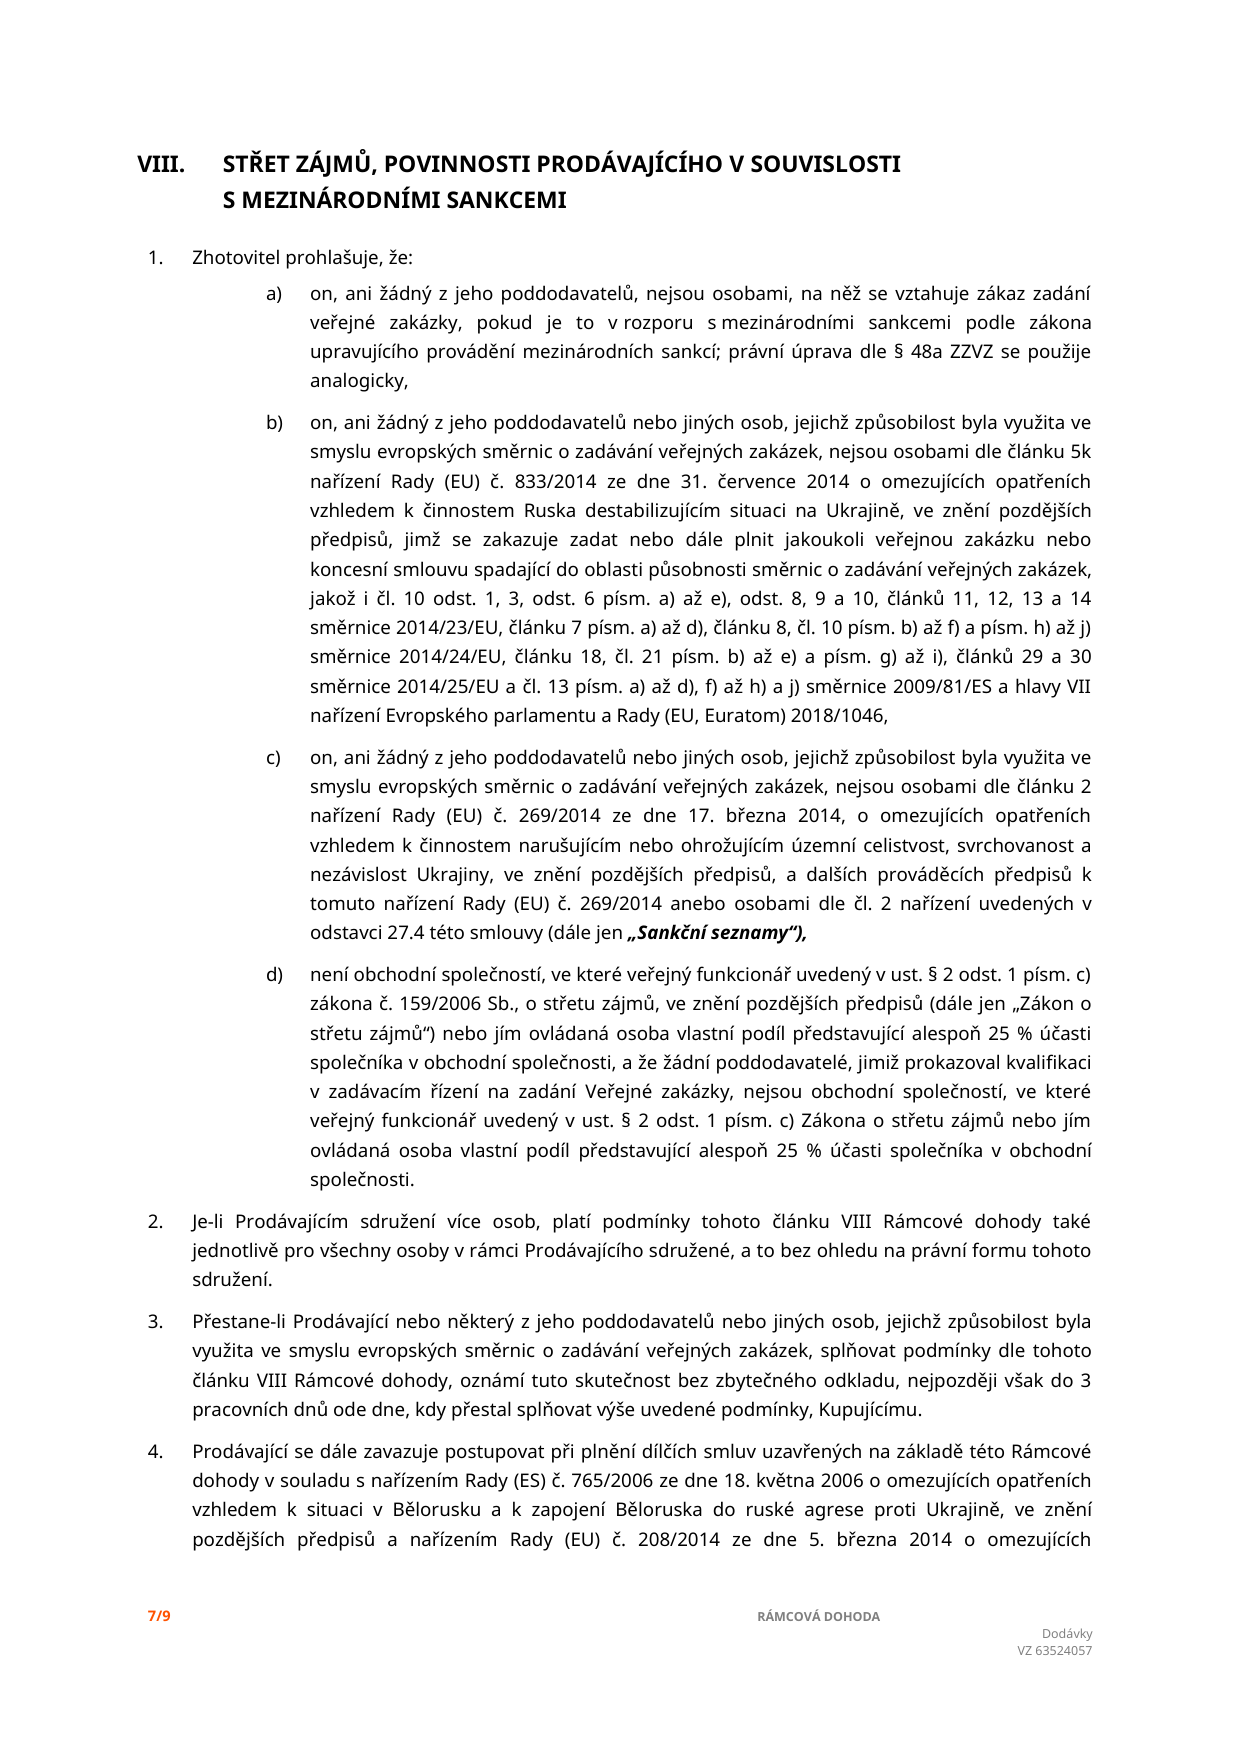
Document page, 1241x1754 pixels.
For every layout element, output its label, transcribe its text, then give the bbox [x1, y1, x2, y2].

list Přestane-li Prodávající nebo některý z jeho poddodavatelů nebo jiných osob, jejichž způsobilost byla využita ve smyslu evropských směrnic o zadávání veřejných zakázek, splňovat podmínky dle tohoto článku VIII Rámcové dohody, oznámí tuto skutečnost bez zbytečného odkladu, nejpozději však do 3 pracovních dnů ode dne, kdy přestal splňovat výše uvedené podmínky, Kupujícímu. [148, 1308, 1093, 1422]
list STŘET ZÁJMŮ, POVINNOSTI PRODÁVAJÍCÍHO V SOUVISLOSTI S MEZINÁRODNÍMI SANKCEMI [185, 148, 1093, 215]
list Zhotovitel prohlašuje, že: [148, 244, 1093, 270]
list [148, 1438, 1093, 1551]
text není obchodní společností, ve které veřejný funkcionář uvedený v ust. § 2 odst. 1 písm. c) zákona č. 159/2006 Sb., o střetu zájmů, ve znění pozdějších předpisů (dále jen „Zákon o střetu zájmů“) nebo jím ovládaná osoba vlastní podíl představující alespoň 25 % účasti společníka v obchodní společnosti, a že žádní poddodavatelé, jimiž prokazoval kvalifikaci v zadávacím řízení na zadání Veřejné zakázky, nejsou obchodní společností, ve které veřejný funkcionář uvedený v ust. § 2 odst. 1 písm. c) Zákona o střetu zájmů nebo jím ovládaná osoba vlastní podíl představující alespoň 25 % účasti společníka v obchodní společnosti. [266, 961, 1093, 1192]
list Je-li Prodávajícím sdružení více osob, platí podmínky tohoto článku VIII Rámcové dohody také jednotlivě pro všechny osoby v rámci Prodávajícího sdružené, a to bez ohledu na právní formu tohoto sdružení. [148, 1208, 1093, 1292]
text on, ani žádný z jeho poddodavatelů nebo jiných osob, jejichž způsobilost byla využita ve smyslu evropských směrnic o zadávání veřejných zakázek, nejsou osobami dle článku 5k nařízení Rady (EU) č. 833/2014 ze dne 31. července 2014 o omezujících opatřeních vzhledem k činnostem Ruska destabilizujícím situaci na Ukrajině, ve znění pozdějších předpisů, jimž se zakazuje zadat nebo dále plnit jakoukoli veřejnou zakázku nebo koncesní smlouvu spadající do oblasti působnosti směrnic o zadávání veřejných zakázek, jakož i čl. 10 odst. 1, 3, odst. 6 písm. a) až e), odst. 8, 9 a 10, článků 11, 12, 13 a 14 směrnice 2014/23/EU, článku 7 písm. a) až d), článku 8, čl. 10 písm. b) až f) a písm. h) až j) směrnice 2014/24/EU, článku 18, čl. 21 písm. b) až e) a písm. g) až i), článků 29 a 30 směrnice 2014/25/EU a čl. 13 písm. a) až d), f) až h) a j) směrnice 2009/81/ES a hlavy VII nařízení Evropského parlamentu a Rady (EU, Euratom) 2018/1046, [266, 409, 1093, 728]
text on, ani žádný z jeho poddodavatelů nebo jiných osob, jejichž způsobilost byla využita ve smyslu evropských směrnic o zadávání veřejných zakázek, nejsou osobami dle článku 2 nařízení Rady (EU) č. 269/2014 ze dne 17. března 2014, o omezujících opatřeních vzhledem k činnostem narušujícím nebo ohrožujícím územní celistvost, svrchovanost a nezávislost Ukrajiny, ve znění pozdějších předpisů, a dalších prováděcích předpisů k tomuto nařízení Rady (EU) č. 269/2014 anebo osobami dle čl. 2 nařízení uvedených v odstavci 27.4 této smlouvy (dále jen „Sankční seznamy“), [266, 744, 1093, 945]
text on, ani žádný z jeho poddodavatelů, nejsou osobami, na něž se vztahuje zákaz zadání veřejné zakázky, pokud je to v rozporu s mezinárodními sankcemi podle zákona upravujícího provádění mezinárodních sankcí; právní úprava dle § 48a ZZVZ se použije analogicky, [266, 280, 1093, 393]
